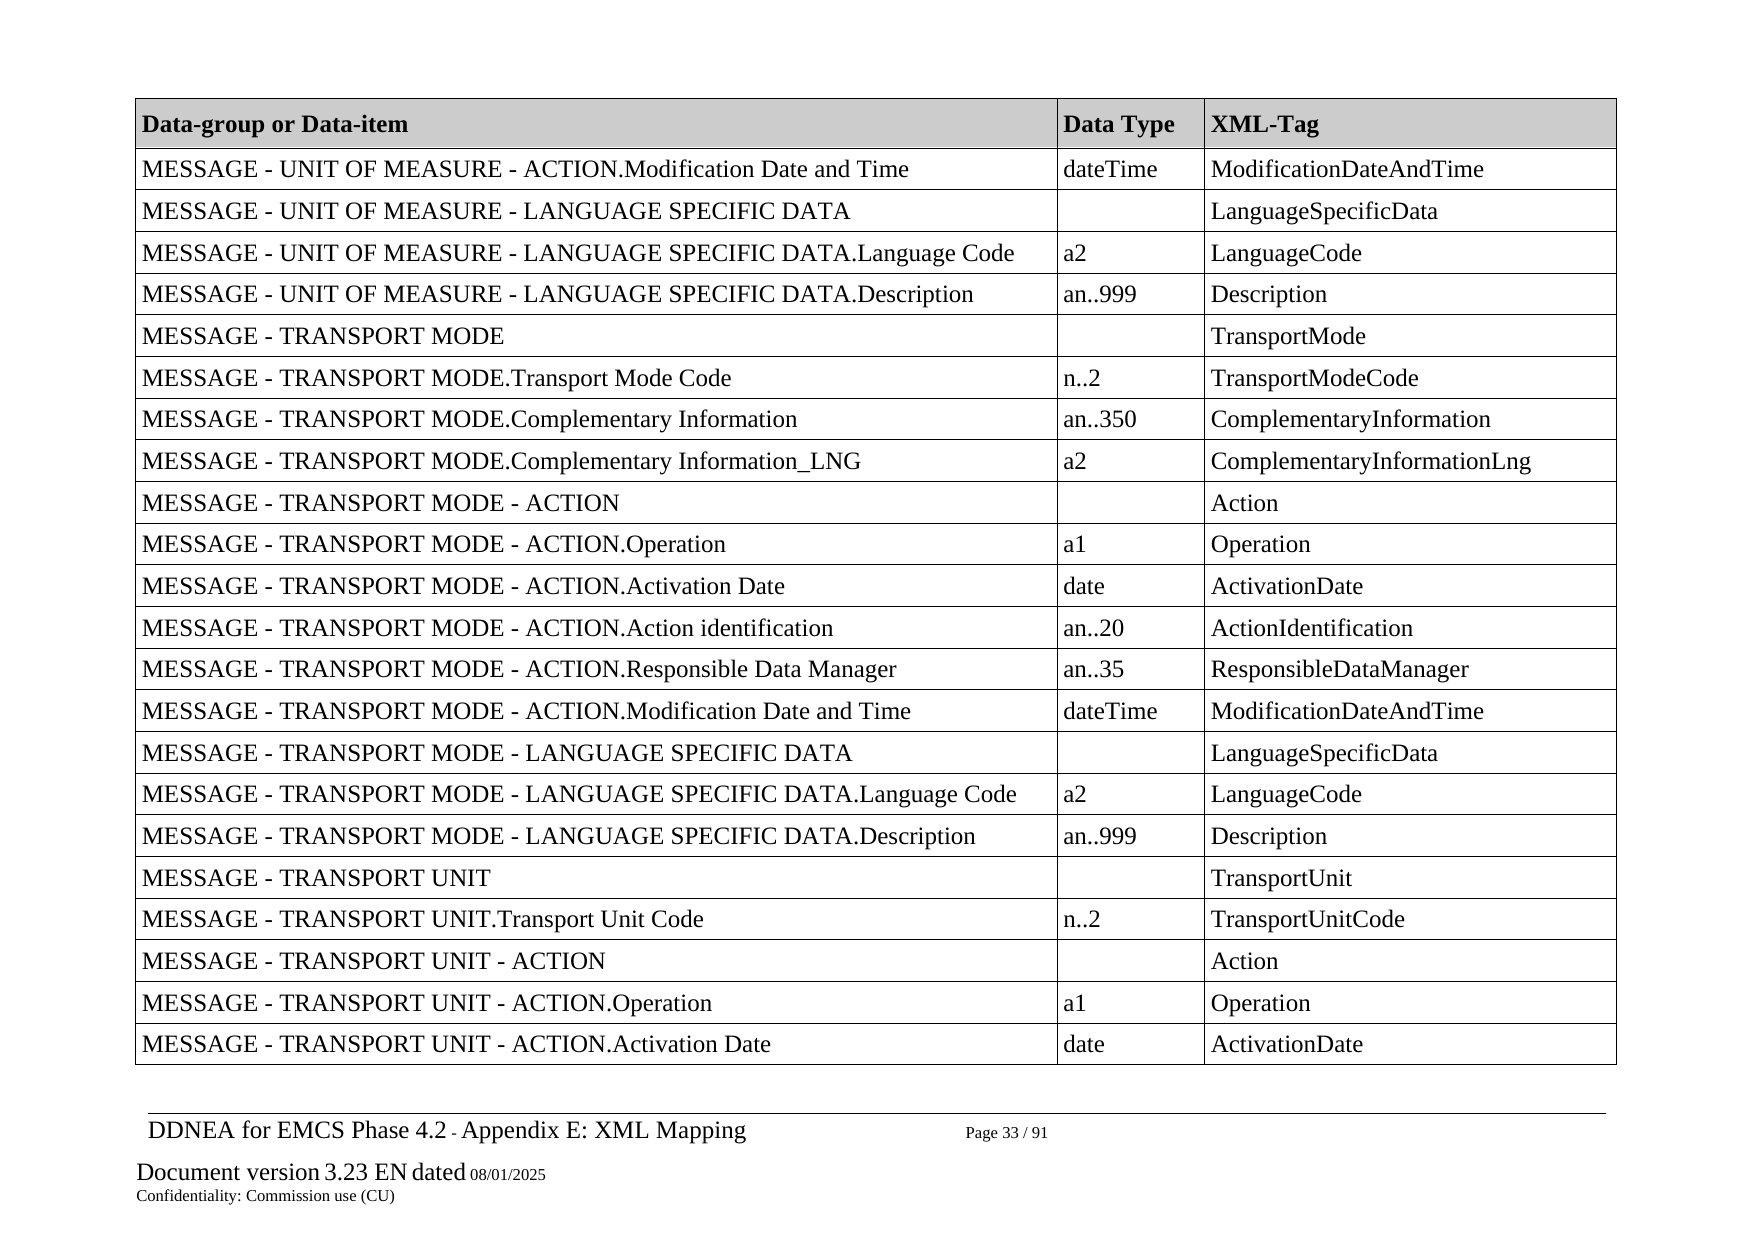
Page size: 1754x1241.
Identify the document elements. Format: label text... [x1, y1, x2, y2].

table_cell a2 [1058, 774, 1204, 814]
table_cell LanguageSpecificData [1205, 732, 1616, 772]
table_cell Operation [1205, 982, 1616, 1022]
table_cell MESSAGE - TRANSPORT MODE - ACTION.Action identification [136, 607, 1057, 647]
table_cell MESSAGE - TRANSPORT MODE - LANGUAGE SPECIFIC DATA [136, 732, 1057, 772]
table_cell an..350 [1058, 399, 1204, 439]
table_cell [1058, 482, 1204, 522]
table_cell ResponsibleDataManager [1205, 649, 1616, 689]
table_cell MESSAGE - TRANSPORT MODE.Transport Mode Code [136, 357, 1057, 397]
table_cell an..20 [1058, 607, 1204, 647]
table_cell MESSAGE - TRANSPORT MODE - ACTION [136, 482, 1057, 522]
table_cell MESSAGE - UNIT OF MEASURE - LANGUAGE SPECIFIC DATA.Description [136, 274, 1057, 314]
table_cell LanguageCode [1205, 774, 1616, 814]
table_cell Description [1205, 274, 1616, 314]
table_cell TransportUnitCode [1205, 899, 1616, 939]
table_cell MESSAGE - TRANSPORT MODE [136, 315, 1057, 356]
table_cell ModificationDateAndTime [1205, 149, 1616, 189]
table_cell a1 [1058, 524, 1204, 564]
table_cell ComplementaryInformation [1205, 399, 1616, 439]
table_cell MESSAGE - TRANSPORT UNIT - ACTION.Activation Date [136, 1024, 1057, 1064]
table_cell MESSAGE - TRANSPORT UNIT.Transport Unit Code [136, 899, 1057, 939]
table_cell MESSAGE - TRANSPORT MODE - ACTION.Modification Date and Time [136, 690, 1057, 731]
table_cell date [1058, 565, 1204, 606]
table_cell Action [1205, 940, 1616, 981]
table_cell ModificationDateAndTime [1205, 690, 1616, 731]
table_cell an..999 [1058, 815, 1204, 856]
table_cell MESSAGE - TRANSPORT MODE - ACTION.Operation [136, 524, 1057, 564]
table_cell TransportUnit [1205, 857, 1616, 897]
table_cell a1 [1058, 982, 1204, 1022]
table_cell ActivationDate [1205, 565, 1616, 606]
table_cell Operation [1205, 524, 1616, 564]
table_cell date [1058, 1024, 1204, 1064]
table_cell n..2 [1058, 357, 1204, 397]
table_cell a2 [1058, 440, 1204, 481]
table_cell MESSAGE - TRANSPORT MODE.Complementary Information [136, 399, 1057, 439]
table_cell an..999 [1058, 274, 1204, 314]
table_cell MESSAGE - TRANSPORT UNIT - ACTION [136, 940, 1057, 981]
table_cell dateTime [1058, 690, 1204, 731]
table_cell MESSAGE - TRANSPORT MODE.Complementary Information_LNG [136, 440, 1057, 481]
table_cell MESSAGE - TRANSPORT MODE - LANGUAGE SPECIFIC DATA.Language Code [136, 774, 1057, 814]
table_cell MESSAGE - UNIT OF MEASURE - LANGUAGE SPECIFIC DATA.Language Code [136, 232, 1057, 272]
table_cell MESSAGE - TRANSPORT MODE - ACTION.Activation Date [136, 565, 1057, 606]
table_header Data-group or Data-item [136, 99, 1057, 147]
table_cell MESSAGE - UNIT OF MEASURE - ACTION.Modification Date and Time [136, 149, 1057, 189]
table_cell MESSAGE - UNIT OF MEASURE - LANGUAGE SPECIFIC DATA [136, 190, 1057, 231]
table_cell ComplementaryInformationLng [1205, 440, 1616, 481]
table_cell MESSAGE - TRANSPORT MODE - ACTION.Responsible Data Manager [136, 649, 1057, 689]
table_cell LanguageCode [1205, 232, 1616, 272]
table_cell n..2 [1058, 899, 1204, 939]
table_cell [1058, 940, 1204, 981]
table_cell ActionIdentification [1205, 607, 1616, 647]
table_header XML-Tag [1205, 99, 1616, 147]
table_cell [1058, 315, 1204, 356]
table_cell LanguageSpecificData [1205, 190, 1616, 231]
table_cell a2 [1058, 232, 1204, 272]
table_cell dateTime [1058, 149, 1204, 189]
table_cell TransportMode [1205, 315, 1616, 356]
table_cell TransportModeCode [1205, 357, 1616, 397]
table_cell an..35 [1058, 649, 1204, 689]
table_header Data Type [1058, 99, 1204, 147]
table_cell MESSAGE - TRANSPORT UNIT [136, 857, 1057, 897]
table_cell Description [1205, 815, 1616, 856]
table_cell [1058, 857, 1204, 897]
table_cell Action [1205, 482, 1616, 522]
table_cell [1058, 732, 1204, 772]
table_cell MESSAGE - TRANSPORT UNIT - ACTION.Operation [136, 982, 1057, 1022]
table_cell MESSAGE - TRANSPORT MODE - LANGUAGE SPECIFIC DATA.Description [136, 815, 1057, 856]
table_cell ActivationDate [1205, 1024, 1616, 1064]
table_cell [1058, 190, 1204, 231]
